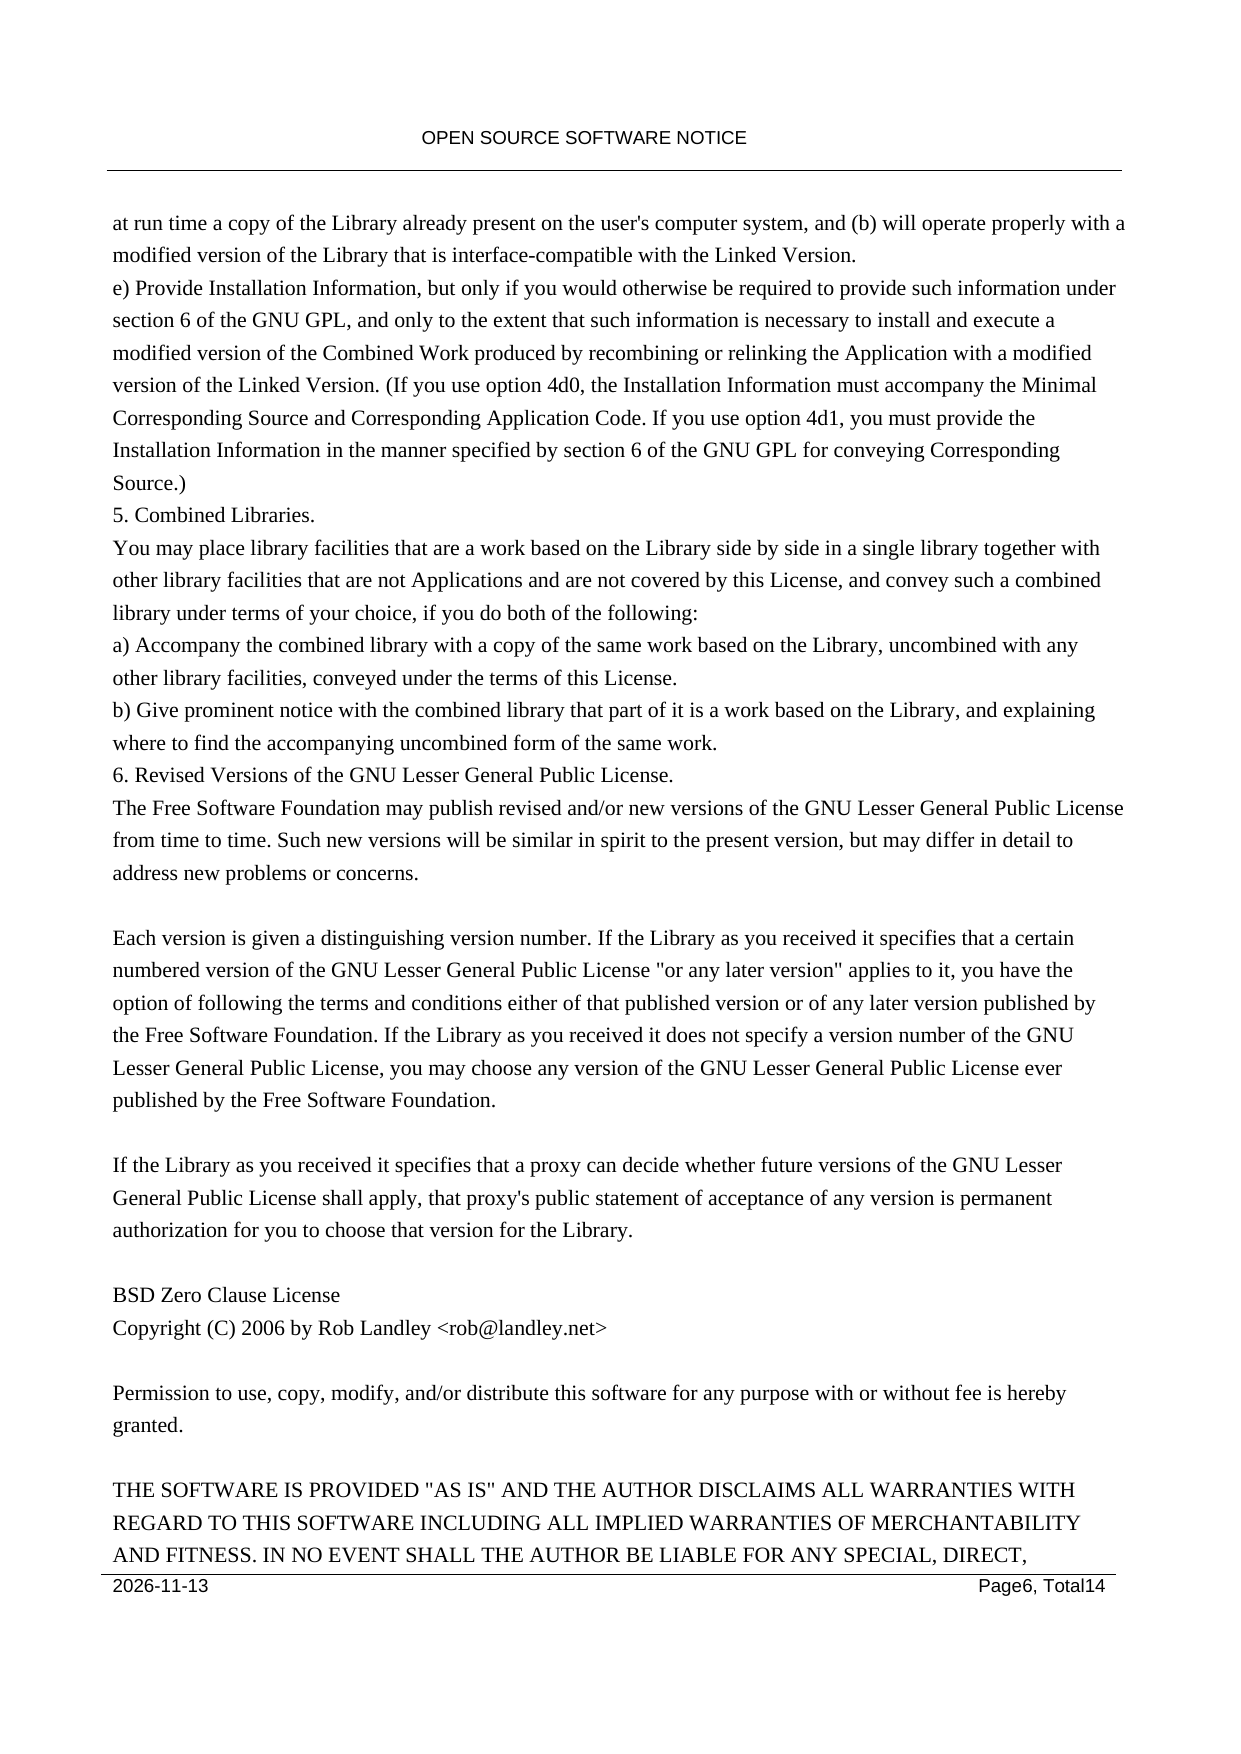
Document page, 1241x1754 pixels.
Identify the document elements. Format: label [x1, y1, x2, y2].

text [112, 206, 1128, 1571]
